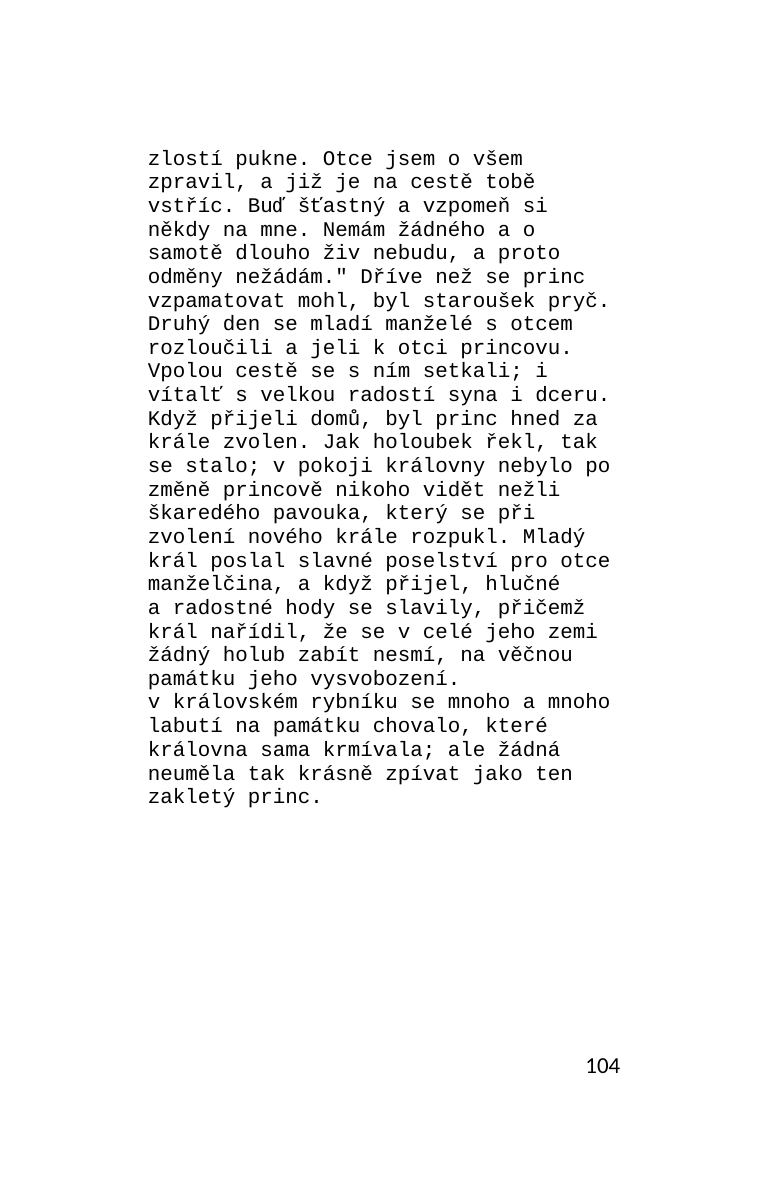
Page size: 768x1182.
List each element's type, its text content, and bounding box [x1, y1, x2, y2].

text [148, 148, 620, 313]
text Druhý den se mladí manželé s otcem rozloučili a jeli k otci princovu. Vpolou cestě se s ním setkali; i vítalť s velkou radostí syna i dceru. Když přijeli domů, byl princ hned za krále zvolen. Jak holoubek řekl, tak se stalo; v pokoji královny nebylo po změně princově nikoho vidět nežli škaredého pavouka, který se při zvolení nového krále rozpukl. Mladý král poslal slavné poselství pro otce manželčina, a když přijel, hlučné a radostné hody se slavily, přičemž král nařídil, že se v celé jeho zemi žádný holub zabít nesmí, na věčnou památku jeho vysvobození. v královském rybníku se mnoho a mnoho labutí na památku chovalo, které královna sama krmívala; ale žádná neuměla tak krásně zpívat jako ten zakletý princ. [148, 313, 620, 810]
